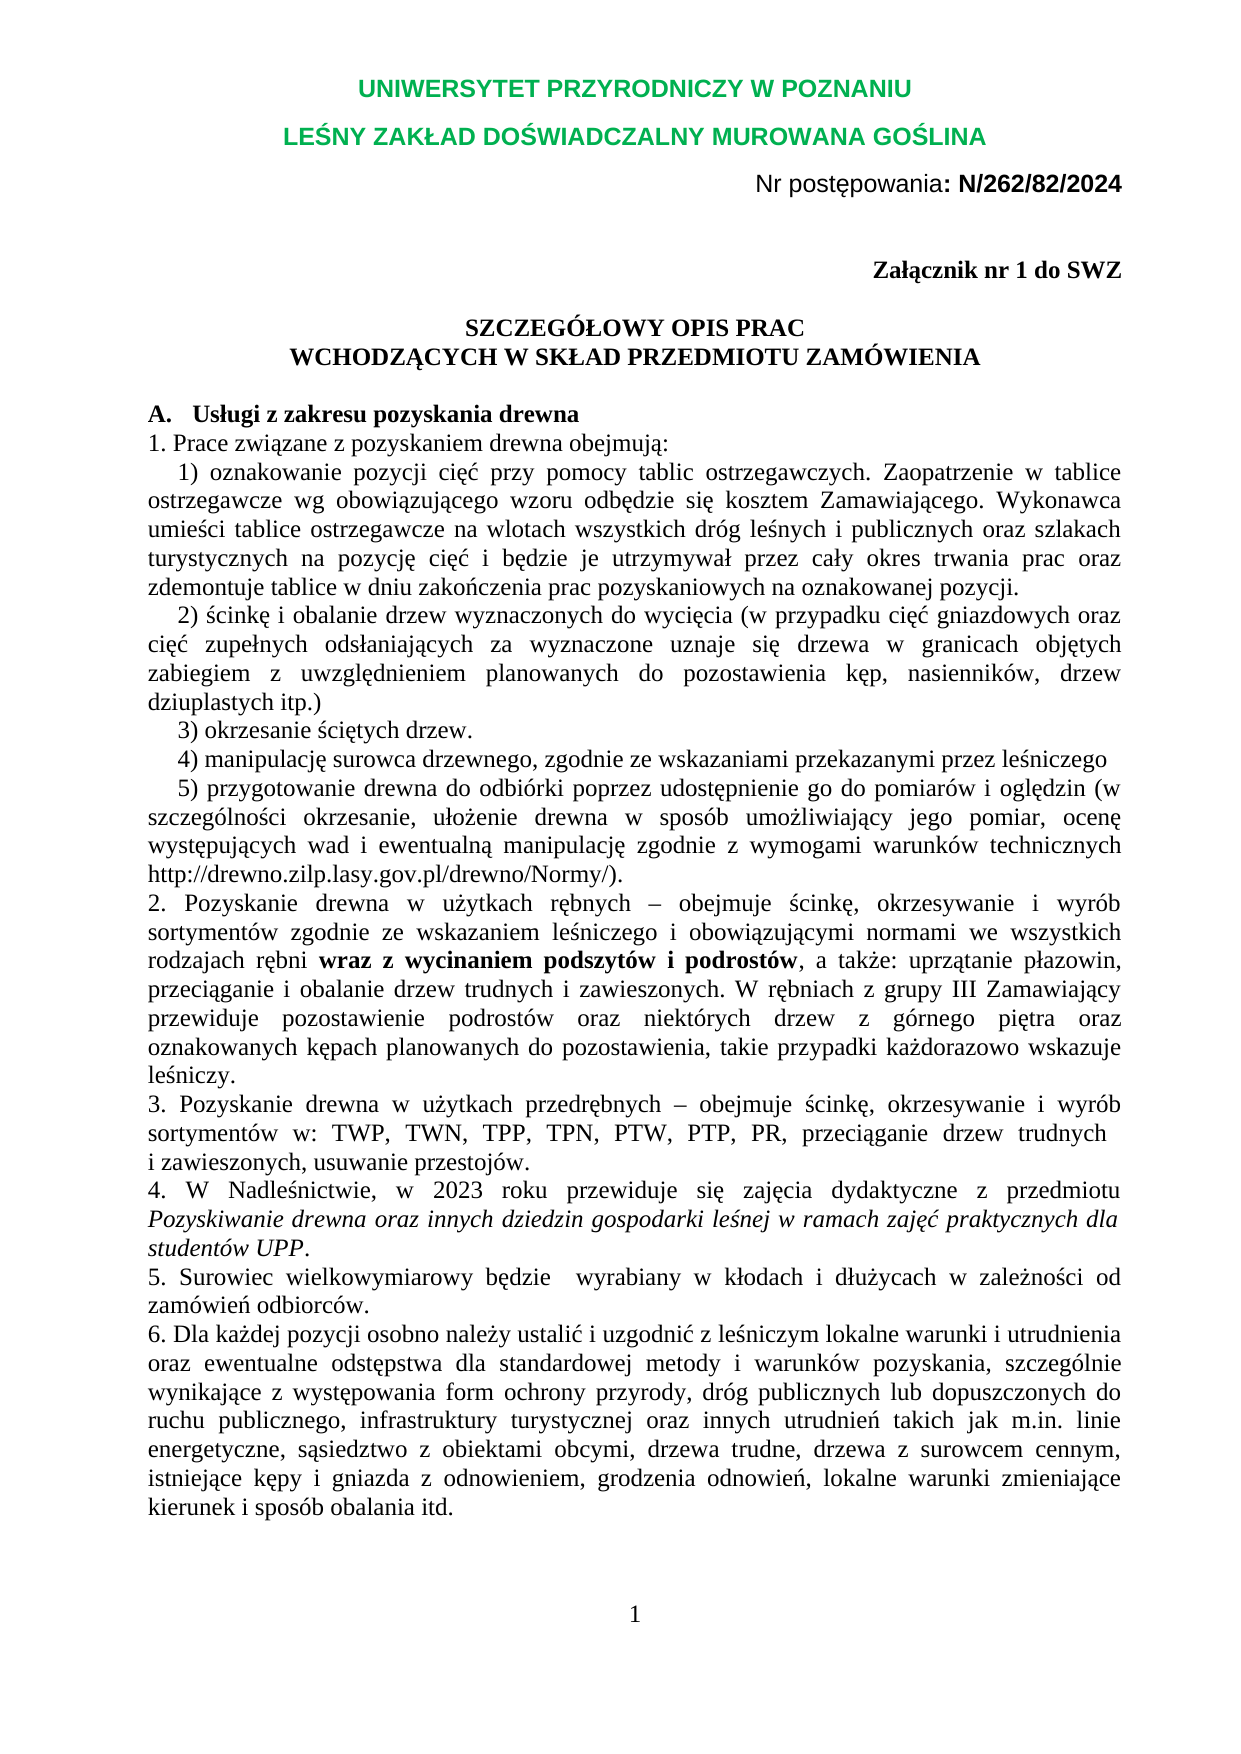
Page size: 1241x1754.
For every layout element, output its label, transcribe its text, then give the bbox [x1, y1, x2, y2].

list 2) ścinkę i obalanie drzew wyznaczonych do wycięcia (w przypadku cięć gniazdowych oraz cięć zupełnych odsłaniających za wyznaczone uznaje się drzewa w granicach objętych zabiegiem z uwzględnieniem planowanych do pozostawienia kęp, nasienników, drzew dziuplastych itp.) [148, 601, 1122, 716]
list 1) oznakowanie pozycji cięć przy pomocy tablic ostrzegawczych. Zaopatrzenie w tablice ostrzegawcze wg obowiązującego wzoru odbędzie się kosztem Zamawiającego. Wykonawca umieści tablice ostrzegawcze na wlotach wszystkich dróg leśnych i publicznych oraz szlakach turystycznych na pozycję cięć i będzie je utrzymywał przez cały okres trwania prac oraz zdemontuje tablice w dniu zakończenia prac pozyskaniowych na oznakowanej pozycji. [148, 457, 1122, 601]
text 3. Pozyskanie drewna w użytkach przedrębnych – obejmuje ścinkę, okrzesywanie i wyrób sortymentów w: TWP, TWN, TPP, TPN, PTW, PTP, PR, przeciąganie drzew trudnych i zawieszonych, usuwanie przestojów. [148, 1089, 1122, 1176]
text 6. Dla każdej pozycji osobno należy ustalić i uzgodnić z leśniczym lokalne warunki i utrudnienia oraz ewentualne odstępstwa dla standardowej metody i warunków pozyskania, szczególnie wynikające z występowania form ochrony przyrody, dróg publicznych lub dopuszczonych do ruchu publicznego, infrastruktury turystycznej oraz innych utrudnień takich jak m.in. linie energetyczne, sąsiedztwo z obiektami obcymi, drzewa trudne, drzewa z surowcem cennym, istniejące kępy i gniazda z odnowieniem, grodzenia odnowień, lokalne warunki zmieniające kierunek i sposób obalania itd. [148, 1319, 1122, 1521]
text 4. W Nadleśnictwie, w 2023 roku przewiduje się zajęcia dydaktyczne z przedmiotu Pozyskiwanie drewna oraz innych dziedzin gospodarki leśnej w ramach zajęć praktycznych dla studentów UPP. [148, 1176, 1122, 1262]
list 1. Prace związane z pozyskaniem drewna obejmują: [148, 428, 1122, 457]
text Załącznik nr 1 do SWZ [148, 256, 1122, 284]
list 4) manipulację surowca drzewnego, zgodnie ze wskazaniami przekazanymi przez leśniczego [148, 744, 1122, 773]
list 2. Pozyskanie drewna w użytkach rębnych – obejmuje ścinkę, okrzesywanie i wyrób sortymentów zgodnie ze wskazaniem leśniczego i obowiązującymi normami we wszystkich rodzajach rębni wraz z wycinaniem podszytów i podrostów, a także: uprzątanie płazowin, przeciąganie i obalanie drzew trudnych i zawieszonych. W rębniach z grupy III Zamawiający przewiduje pozostawienie podrostów oraz niektórych drzew z górnego piętra oraz oznakowanych kępach planowanych do pozostawienia, takie przypadki każdorazowo wskazuje leśniczy. [148, 888, 1122, 1089]
list 3) okrzesanie ściętych drzew. [148, 716, 1122, 744]
list Usługi z zakresu pozyskania drewna [148, 399, 1122, 428]
text 5. Surowiec wielkowymiarowy będzie wyrabiany w kłodach i dłużycach w zależności od zamówień odbiorców. [148, 1262, 1122, 1319]
text SZCZEGÓŁOWY OPIS PRAC [148, 313, 1122, 342]
text WCHODZĄCYCH W SKŁAD PRZEDMIOTU ZAMÓWIENIA [148, 342, 1122, 371]
list 5) przygotowanie drewna do odbiórki poprzez udostępnienie go do pomiarów i oględzin (w szczególności okrzesanie, ułożenie drewna w sposób umożliwiający jego pomiar, ocenę występujących wad i ewentualną manipulację zgodnie z wymogami warunków technicznych http://drewno.zilp.lasy.gov.pl/drewno/Normy/). [148, 773, 1122, 888]
